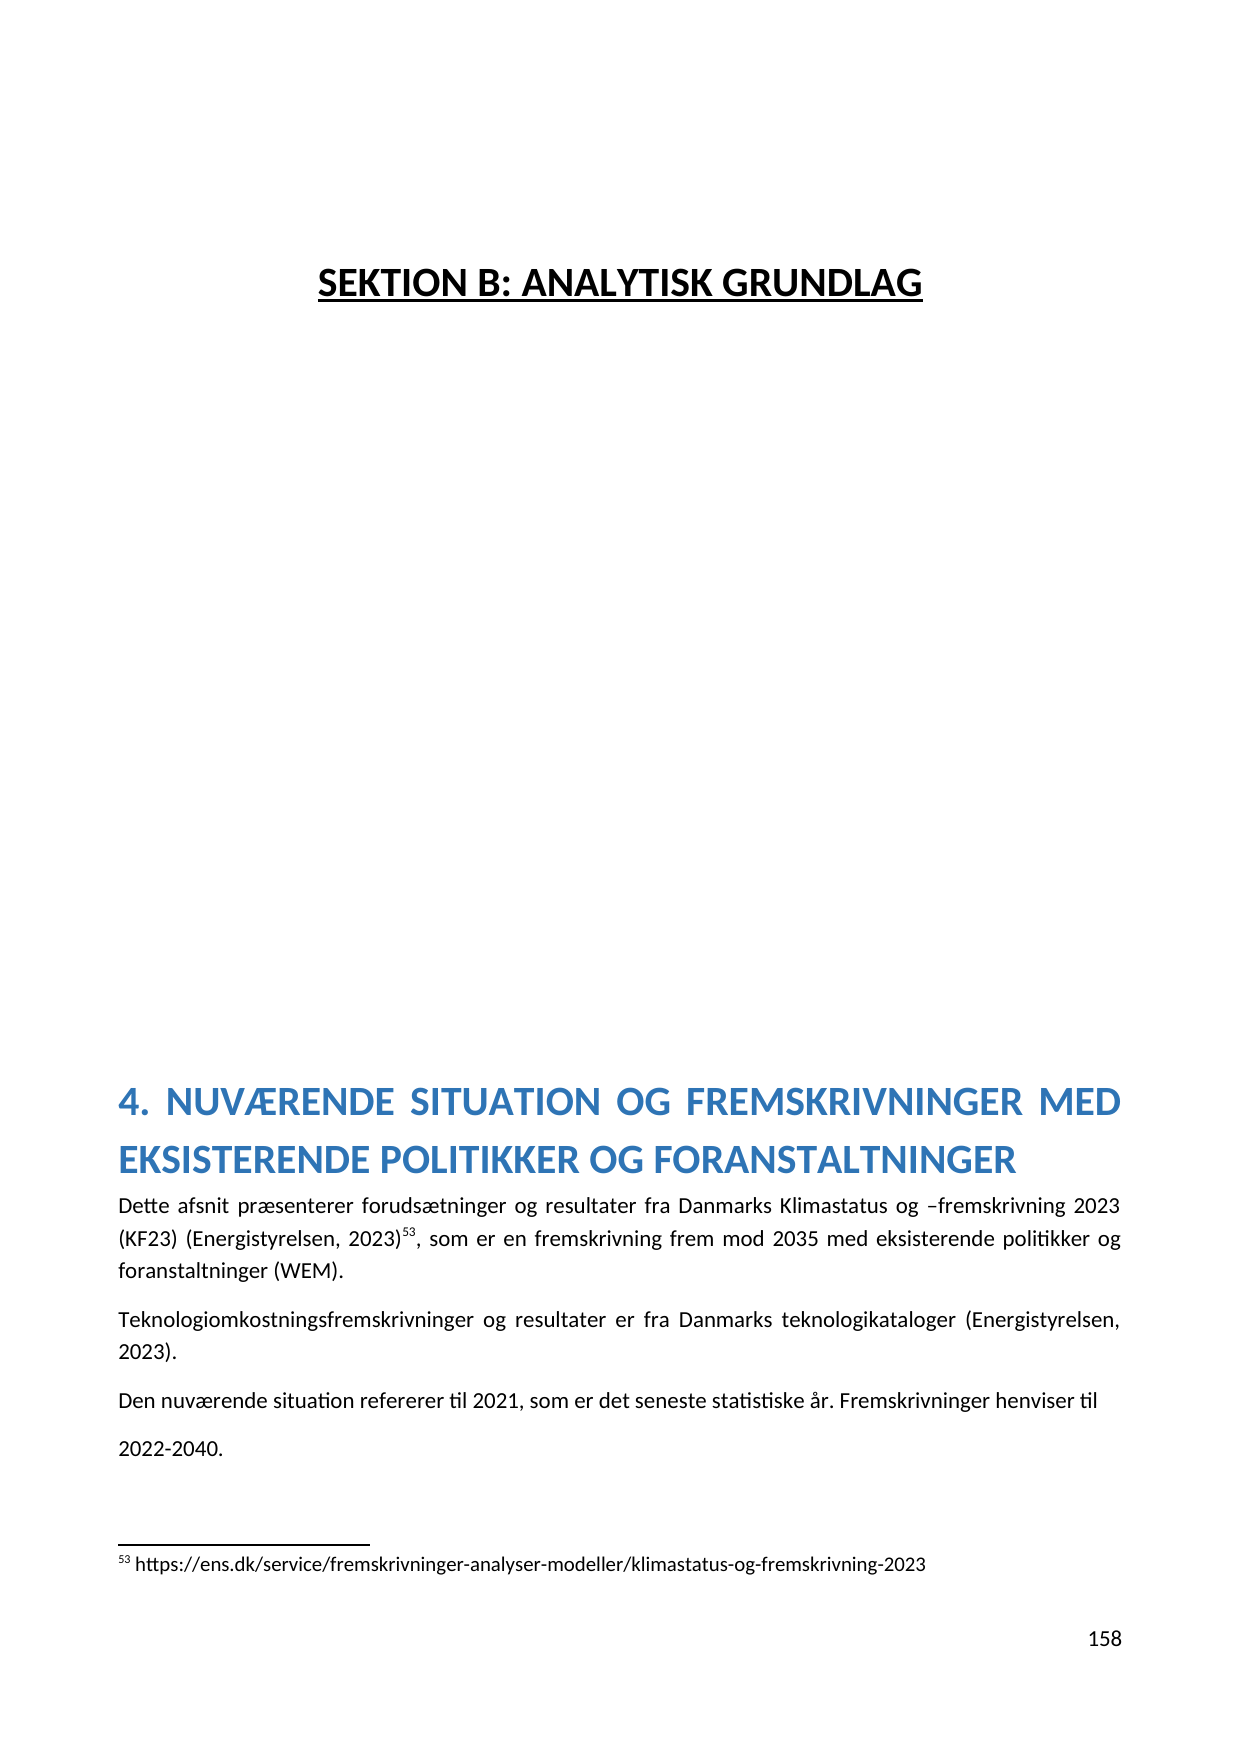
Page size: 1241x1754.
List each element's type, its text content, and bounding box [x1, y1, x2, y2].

subtitle SEKTION B: ANALYTISK GRUNDLAG [118, 256, 1122, 306]
subtitle 4. NUVÆRENDE SITUATION OG FREMSKRIVNINGER MED EKSISTERENDE POLITIKKER OG FORANSTALTNINGER [118, 1074, 1122, 1184]
text Den nuværende situation refererer til 2021, som er det seneste statistiske år. Fremskrivninger henviser til [118, 1386, 1122, 1414]
text 2022-2040. [118, 1434, 1122, 1463]
text Teknologiomkostningsfremskrivninger og resultater er fra Danmarks teknologikataloger (Energistyrelsen, 2023). [118, 1305, 1122, 1365]
text Dette afsnit præsenterer forudsætninger og resultater fra Danmarks Klimastatus og –fremskrivning 2023 (KF23) (Energistyrelsen, 2023), som er en fremskrivning frem mod 2035 med eksisterende politikker og foranstaltninger (WEM). [118, 1191, 1122, 1284]
